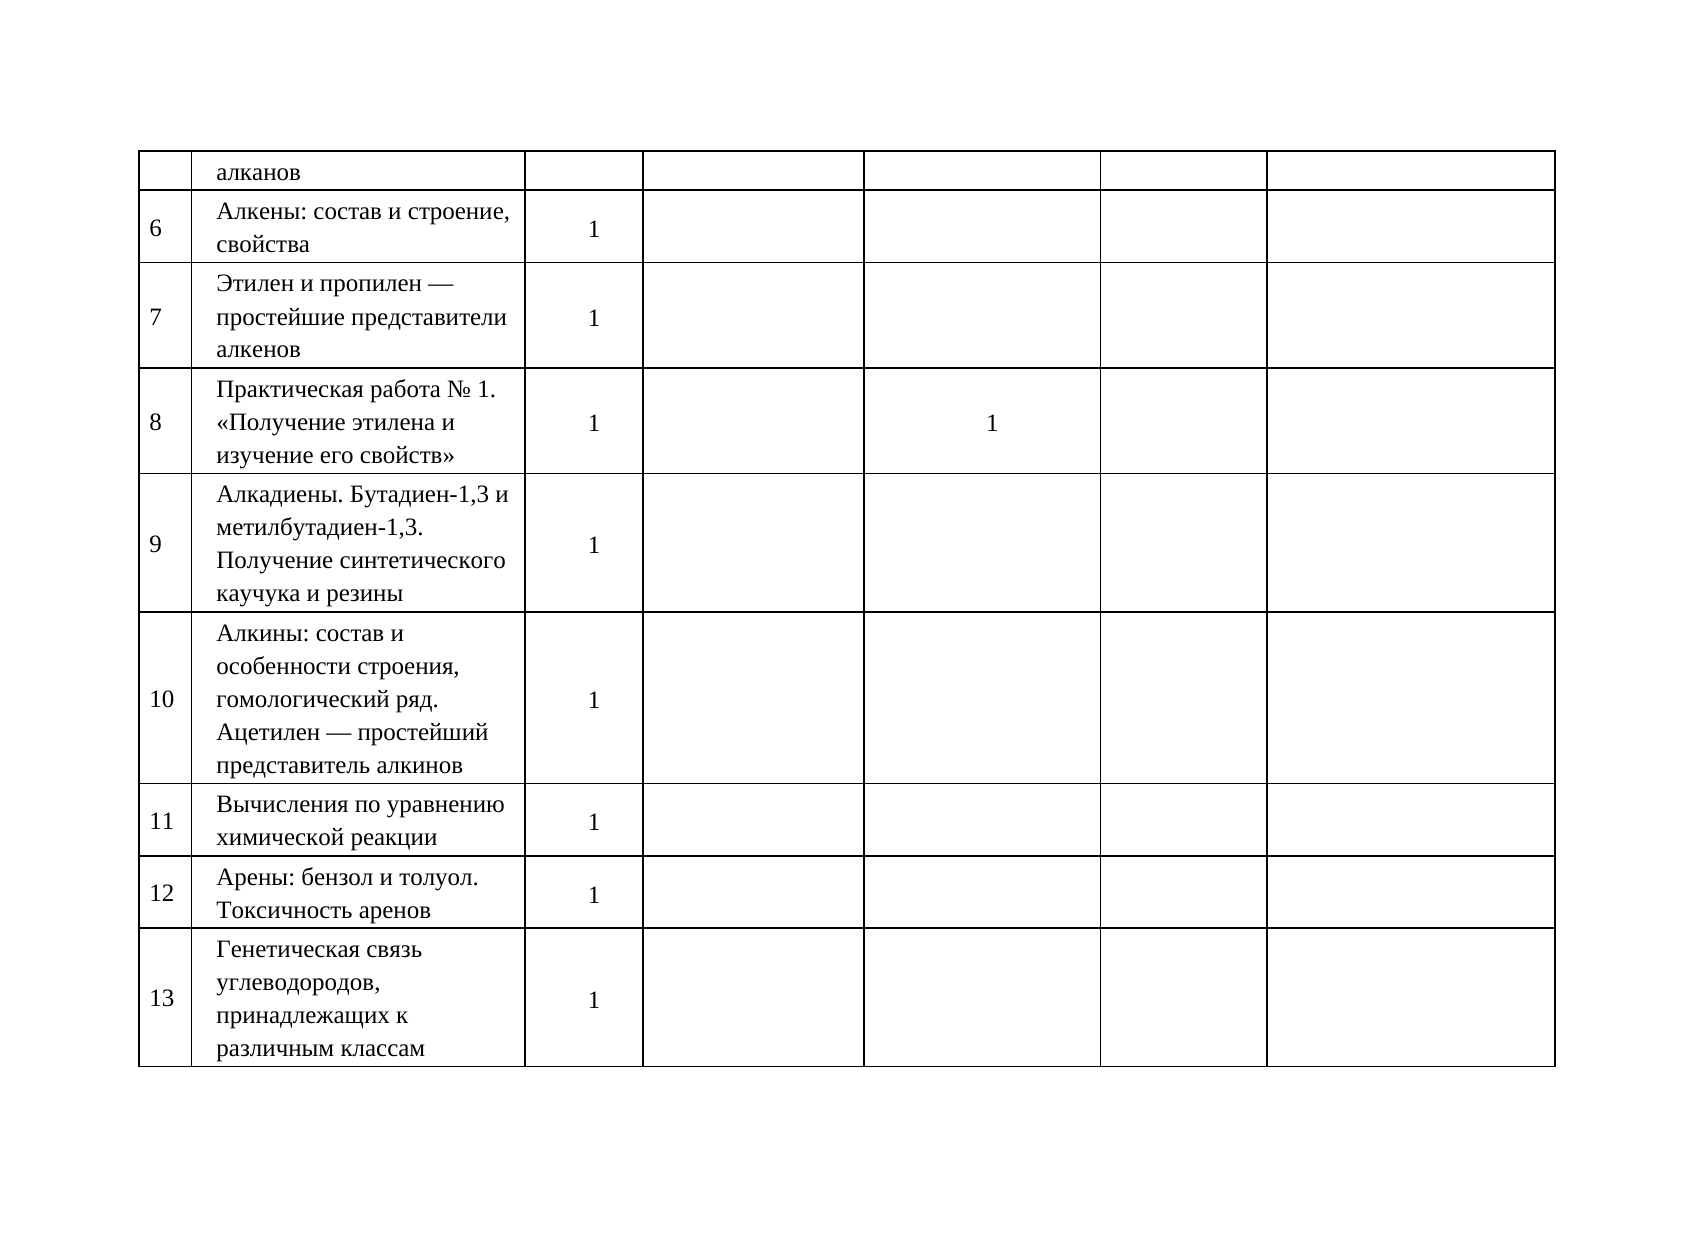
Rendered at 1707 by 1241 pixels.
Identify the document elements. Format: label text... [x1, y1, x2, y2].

table_cell [1101, 369, 1266, 473]
table_cell [1268, 613, 1554, 782]
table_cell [192, 152, 524, 189]
table_cell [644, 929, 863, 1066]
table_cell [1101, 191, 1266, 262]
table_cell [644, 474, 863, 611]
table_cell 9 [140, 474, 191, 611]
table_cell [865, 474, 1100, 611]
table_cell 1 [526, 191, 642, 262]
table_cell 1 [526, 613, 642, 782]
table_cell 13 [140, 929, 191, 1066]
table_cell Вычисления по уравнению химической реакции [192, 784, 524, 855]
table_cell Генетическая связь углеводородов, принадлежащих к различным классам [192, 929, 524, 1066]
table_cell [644, 784, 863, 855]
table_cell 10 [140, 613, 191, 782]
table_cell [644, 263, 863, 367]
table_cell 11 [140, 784, 191, 855]
table_cell [644, 857, 863, 927]
table_cell [865, 857, 1100, 927]
table_cell Практическая работа № 1. «Получение этилена и изучение его свойств» [192, 369, 524, 473]
table_cell [644, 369, 863, 473]
table_cell 1 [526, 857, 642, 927]
table_cell [1101, 474, 1266, 611]
table_cell 6 [140, 191, 191, 262]
table_cell [1101, 613, 1266, 782]
table_cell 7 [140, 263, 191, 367]
table_cell [865, 152, 1100, 189]
table_cell 1 [526, 263, 642, 367]
table_cell [1268, 929, 1554, 1066]
table_cell 1 [526, 929, 642, 1066]
table_cell [865, 263, 1100, 367]
table_cell 8 [140, 369, 191, 473]
table_cell Алкены: состав и строение, свойства [192, 191, 524, 262]
table_cell [865, 929, 1100, 1066]
table_cell [1101, 263, 1266, 367]
table_cell [644, 613, 863, 782]
table_cell Этилен и пропилен — простейшие представители алкенов [192, 263, 524, 367]
table_cell [1101, 152, 1266, 189]
table_cell [644, 152, 863, 189]
table_cell [865, 191, 1100, 262]
table_cell 1 [865, 369, 1100, 473]
table_cell [1101, 929, 1266, 1066]
table_cell [1268, 263, 1554, 367]
table_cell [644, 191, 863, 262]
table_cell 1 [526, 152, 642, 189]
table_cell Алкадиены. Бутадиен-1,3 и метилбутадиен-1,3. Получение синтетического каучука и резины [192, 474, 524, 611]
table_cell [1268, 191, 1554, 262]
table_cell Алкины: состав и особенности строения, гомологический ряд. Ацетилен — простейший представитель алкинов [192, 613, 524, 782]
table_cell [1268, 857, 1554, 927]
table_cell [1268, 474, 1554, 611]
table_cell Арены: бензол и толуол. Токсичность аренов [192, 857, 524, 927]
table_cell [865, 784, 1100, 855]
table_cell [865, 613, 1100, 782]
table_cell 5 [140, 152, 191, 189]
table_cell 1 [526, 474, 642, 611]
table_cell [1268, 784, 1554, 855]
table_cell 1 [526, 369, 642, 473]
table_cell [1268, 152, 1554, 189]
table_cell 12 [140, 857, 191, 927]
table_cell 1 [526, 784, 642, 855]
table_cell [1101, 784, 1266, 855]
table_cell [1101, 857, 1266, 927]
table_cell [1268, 369, 1554, 473]
